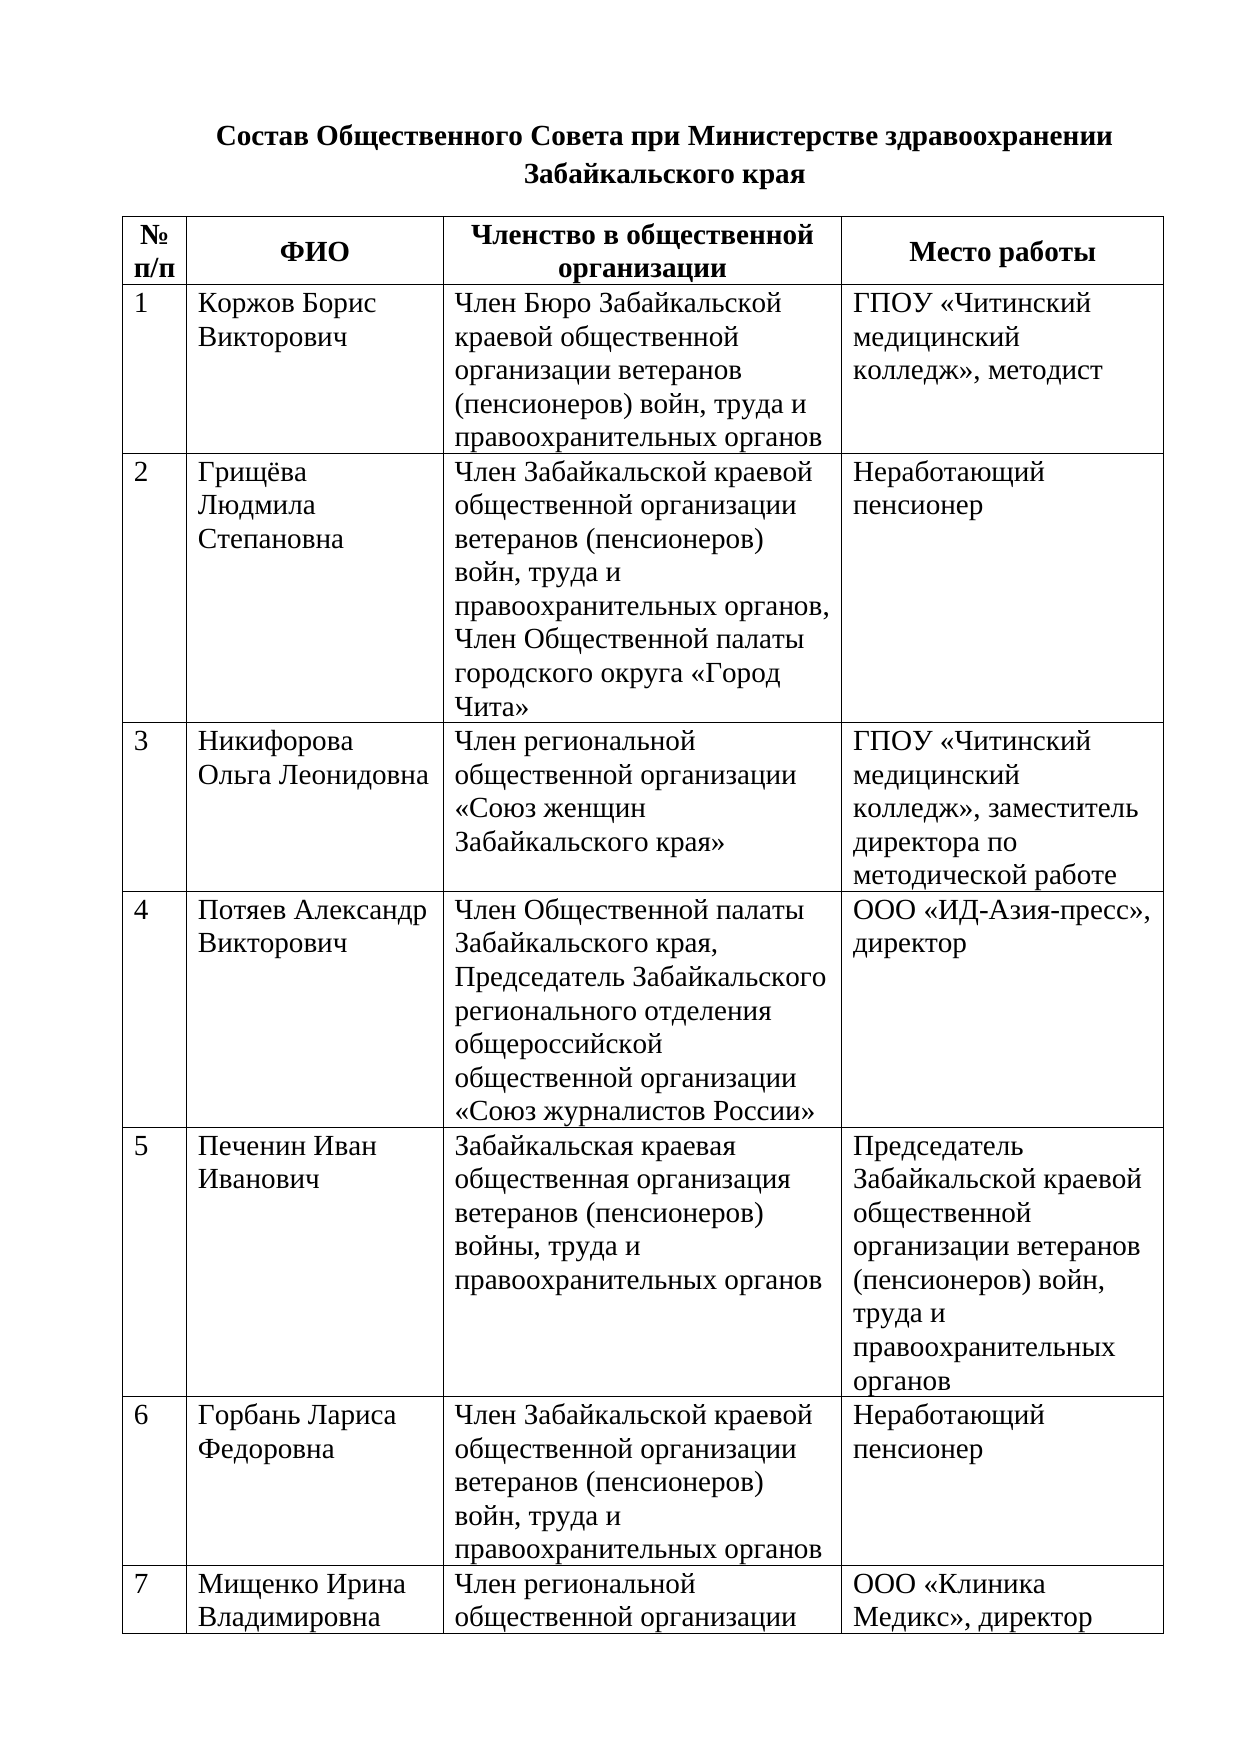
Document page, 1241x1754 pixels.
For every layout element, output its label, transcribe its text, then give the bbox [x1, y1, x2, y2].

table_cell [444, 1566, 841, 1633]
table_cell Член Бюро Забайкальской краевой общественной организации ветеранов (пенсионеров) войн, труда и правоохранительных органов [444, 285, 841, 453]
table_cell Забайкальская краевая общественная организация ветеранов (пенсионеров) войны, труда и правоохранительных органов [444, 1128, 841, 1396]
table_cell Председатель Забайкальской краевой общественной организации ветеранов (пенсионеров) войн, труда и правоохранительных органов [842, 1128, 1163, 1396]
table_header ФИО [187, 217, 443, 284]
text Состав Общественного Совета при Министерстве здравоохранении Забайкальского края [177, 118, 1152, 190]
table_cell Член Забайкальской краевой общественной организации ветеранов (пенсионеров) войн, труда и правоохранительных органов, Член Общественной палаты городского округа «Город Чита» [444, 454, 841, 722]
table_cell 1 [123, 285, 186, 453]
table_cell 6 [123, 1397, 186, 1565]
table_header Место работы [842, 217, 1163, 284]
table_header Членство в общественной организации [444, 217, 841, 284]
table_cell Никифорова Ольга Леонидовна [187, 723, 443, 891]
table_cell Член региональной общественной организации «Союз женщин Забайкальского края» [444, 723, 841, 891]
table_header № п/п [123, 217, 186, 284]
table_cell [187, 1566, 443, 1633]
table_cell 5 [123, 1128, 186, 1396]
table_cell 4 [123, 892, 186, 1127]
table_cell Неработающий пенсионер [842, 1397, 1163, 1565]
table_cell Коржов Борис Викторович [187, 285, 443, 453]
table_cell Грищёва Людмила Степановна [187, 454, 443, 722]
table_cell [842, 1566, 1163, 1633]
table_cell 3 [123, 723, 186, 891]
table_cell Член Забайкальской краевой общественной организации ветеранов (пенсионеров) войн, труда и правоохранительных органов [444, 1397, 841, 1565]
table_cell 7 [123, 1566, 186, 1633]
table_cell ГПОУ «Читинский медицинский колледж», заместитель директора по методической работе [842, 723, 1163, 891]
table_cell Печенин Иван Иванович [187, 1128, 443, 1396]
table_cell 2 [123, 454, 186, 722]
table_cell ГПОУ «Читинский медицинский колледж», методист [842, 285, 1163, 453]
table_cell Неработающий пенсионер [842, 454, 1163, 722]
table_cell Член Общественной палаты Забайкальского края, Председатель Забайкальского регионального отделения общероссийской общественной организации «Союз журналистов России» [444, 892, 841, 1127]
table_cell Потяев Александр Викторович [187, 892, 443, 1127]
table_cell Горбань Лариса Федоровна [187, 1397, 443, 1565]
table_cell ООО «ИД-Азия-пресс», директор [842, 892, 1163, 1127]
